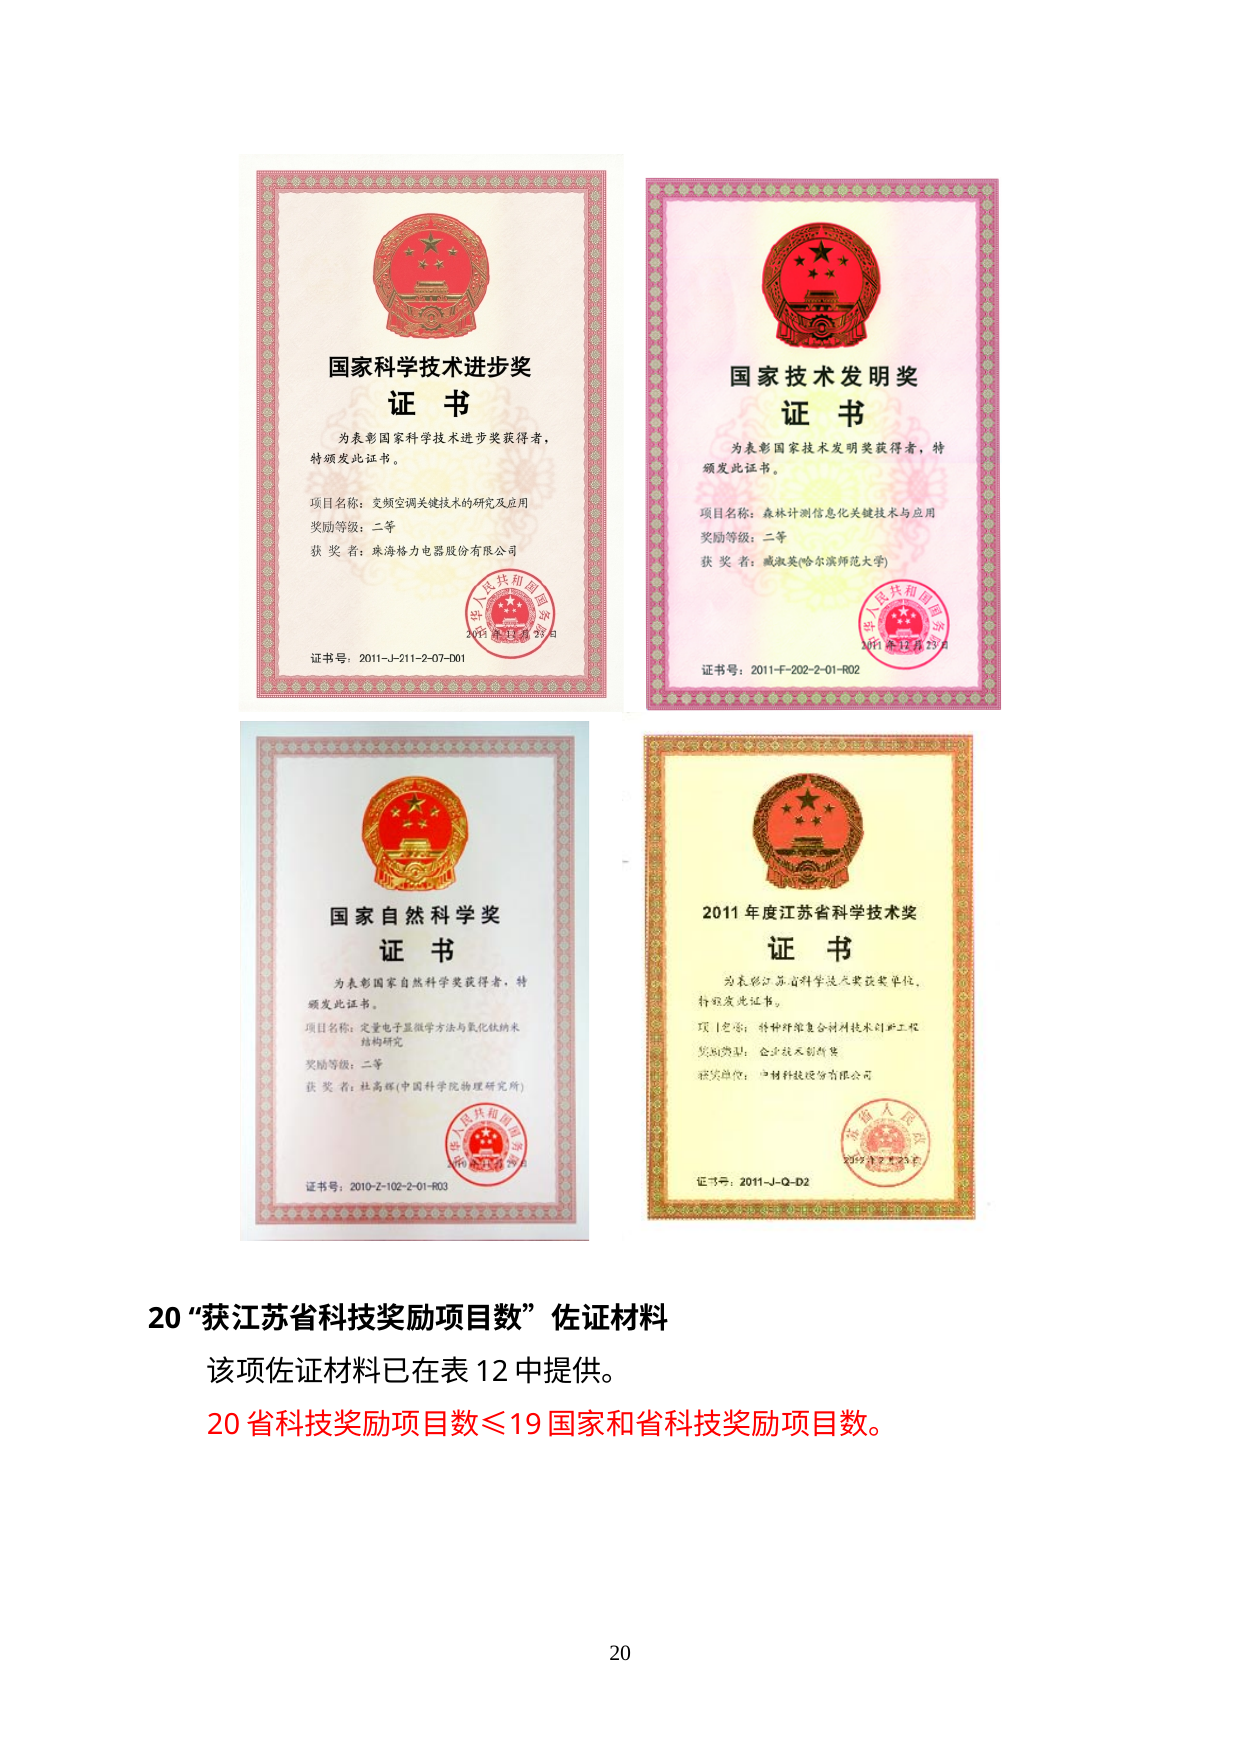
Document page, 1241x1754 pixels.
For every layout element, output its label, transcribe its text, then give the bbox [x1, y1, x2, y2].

text 20省科技奖励项目数≤19国家和省科技奖励项目数。 [148, 1401, 1092, 1443]
picture [240, 721, 590, 1241]
text 该项佐证材料已在表12中提供。 [148, 1348, 1092, 1390]
picture [238, 154, 1002, 1241]
text 20 “获江苏省科技奖励项目数”佐证材料 [148, 1295, 1092, 1337]
